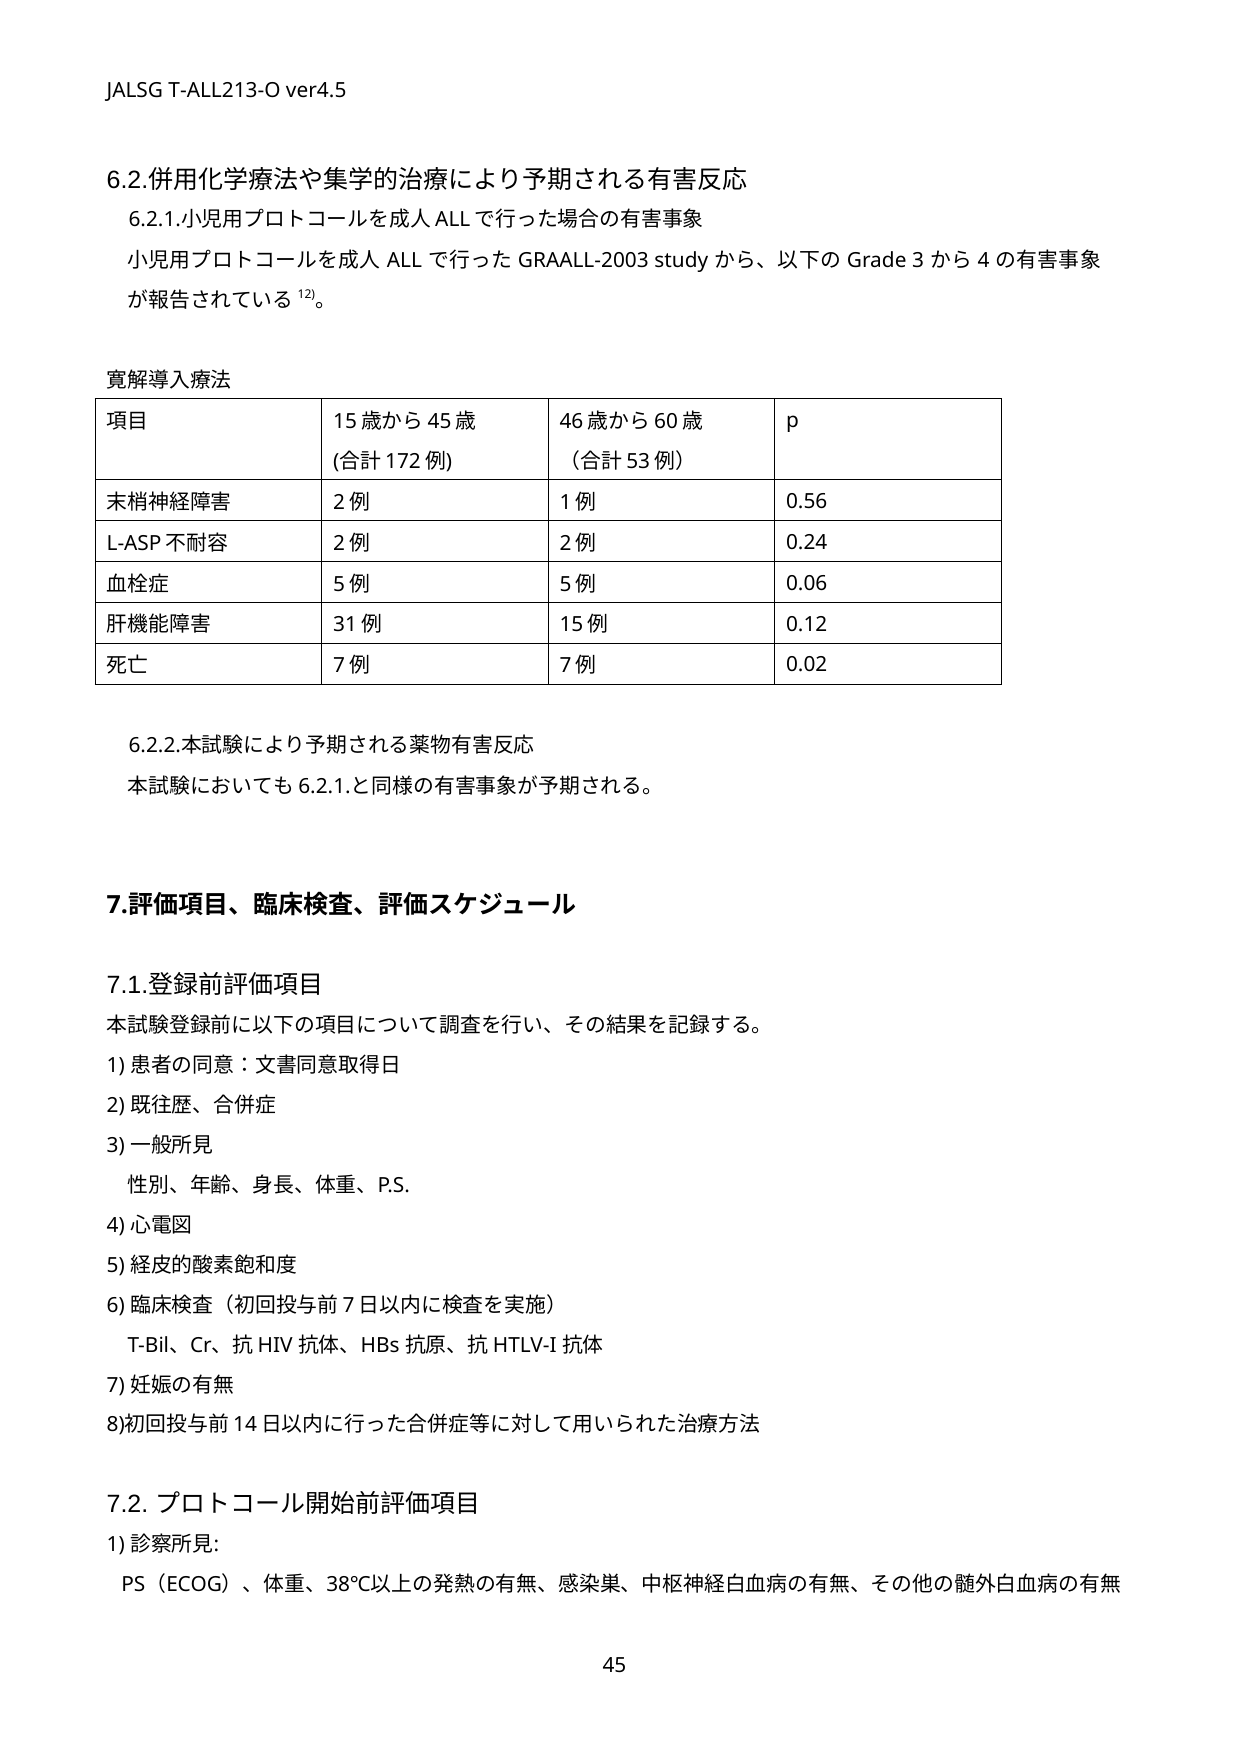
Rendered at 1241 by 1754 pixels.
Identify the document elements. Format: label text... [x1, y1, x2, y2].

text 7) 妊娠の有無 [106, 1363, 1122, 1403]
text 性別、年齢、身長、体重、P.S. [106, 1163, 1122, 1203]
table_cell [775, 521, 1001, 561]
subtitle 7.2. プロトコール開始前評価項目 [106, 1483, 1122, 1523]
subtitle 6.2.1.小児用プロトコールを成人ALLで行った場合の有害事象 [128, 199, 1100, 239]
text 3) 一般所見 [106, 1124, 1122, 1163]
subtitle 6.2.併用化学療法や集学的治療により予期される有害反応 [106, 159, 1122, 199]
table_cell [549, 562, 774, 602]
text 4) 心電図 [106, 1203, 1122, 1243]
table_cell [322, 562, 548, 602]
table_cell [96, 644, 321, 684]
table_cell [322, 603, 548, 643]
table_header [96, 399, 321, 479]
text 1) 診察所見: [106, 1523, 1122, 1562]
text 2) 既往歴、合併症 [106, 1084, 1122, 1124]
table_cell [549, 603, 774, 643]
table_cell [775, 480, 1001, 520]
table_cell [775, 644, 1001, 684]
text 本試験においても6.2.1.と同様の有害事象が予期される。 [127, 764, 1101, 804]
subtitle 6.2.2.本試験により予期される薬物有害反応 [128, 725, 1100, 764]
text 寛解導入療法 [106, 358, 1122, 398]
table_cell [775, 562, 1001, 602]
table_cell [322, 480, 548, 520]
text 小児用プロトコールを成人 ALL で行った GRAALL-2003 study から、以下の Grade 3 から 4 の有害事象が報告されている12)。 [127, 239, 1101, 318]
text 本試験登録前に以下の項目について調査を行い、その結果を記録する。 [106, 1004, 1122, 1044]
text T-Bil、Cr、抗HIV 抗体、HBs 抗原、抗 HTLV-I 抗体 [106, 1323, 1122, 1363]
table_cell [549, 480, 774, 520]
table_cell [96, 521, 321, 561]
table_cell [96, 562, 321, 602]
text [121, 1562, 1122, 1602]
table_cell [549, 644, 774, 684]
text 1) 患者の同意：文書同意取得日 [106, 1044, 1122, 1084]
text 6) 臨床検査（初回投与前7日以内に検査を実施） [106, 1283, 1122, 1323]
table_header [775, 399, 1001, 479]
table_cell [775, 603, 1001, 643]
text 5) 経皮的酸素飽和度 [106, 1243, 1122, 1283]
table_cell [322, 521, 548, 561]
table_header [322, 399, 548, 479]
subtitle 7.評価項目、臨床検査、評価スケジュール [106, 884, 1122, 924]
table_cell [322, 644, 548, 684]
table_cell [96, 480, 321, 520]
text 8)初回投与前14日以内に行った合併症等に対して用いられた治療方法 [106, 1403, 1122, 1443]
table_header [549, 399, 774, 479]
subtitle 7.1.登録前評価項目 [106, 964, 1122, 1004]
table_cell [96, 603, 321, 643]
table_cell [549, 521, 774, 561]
